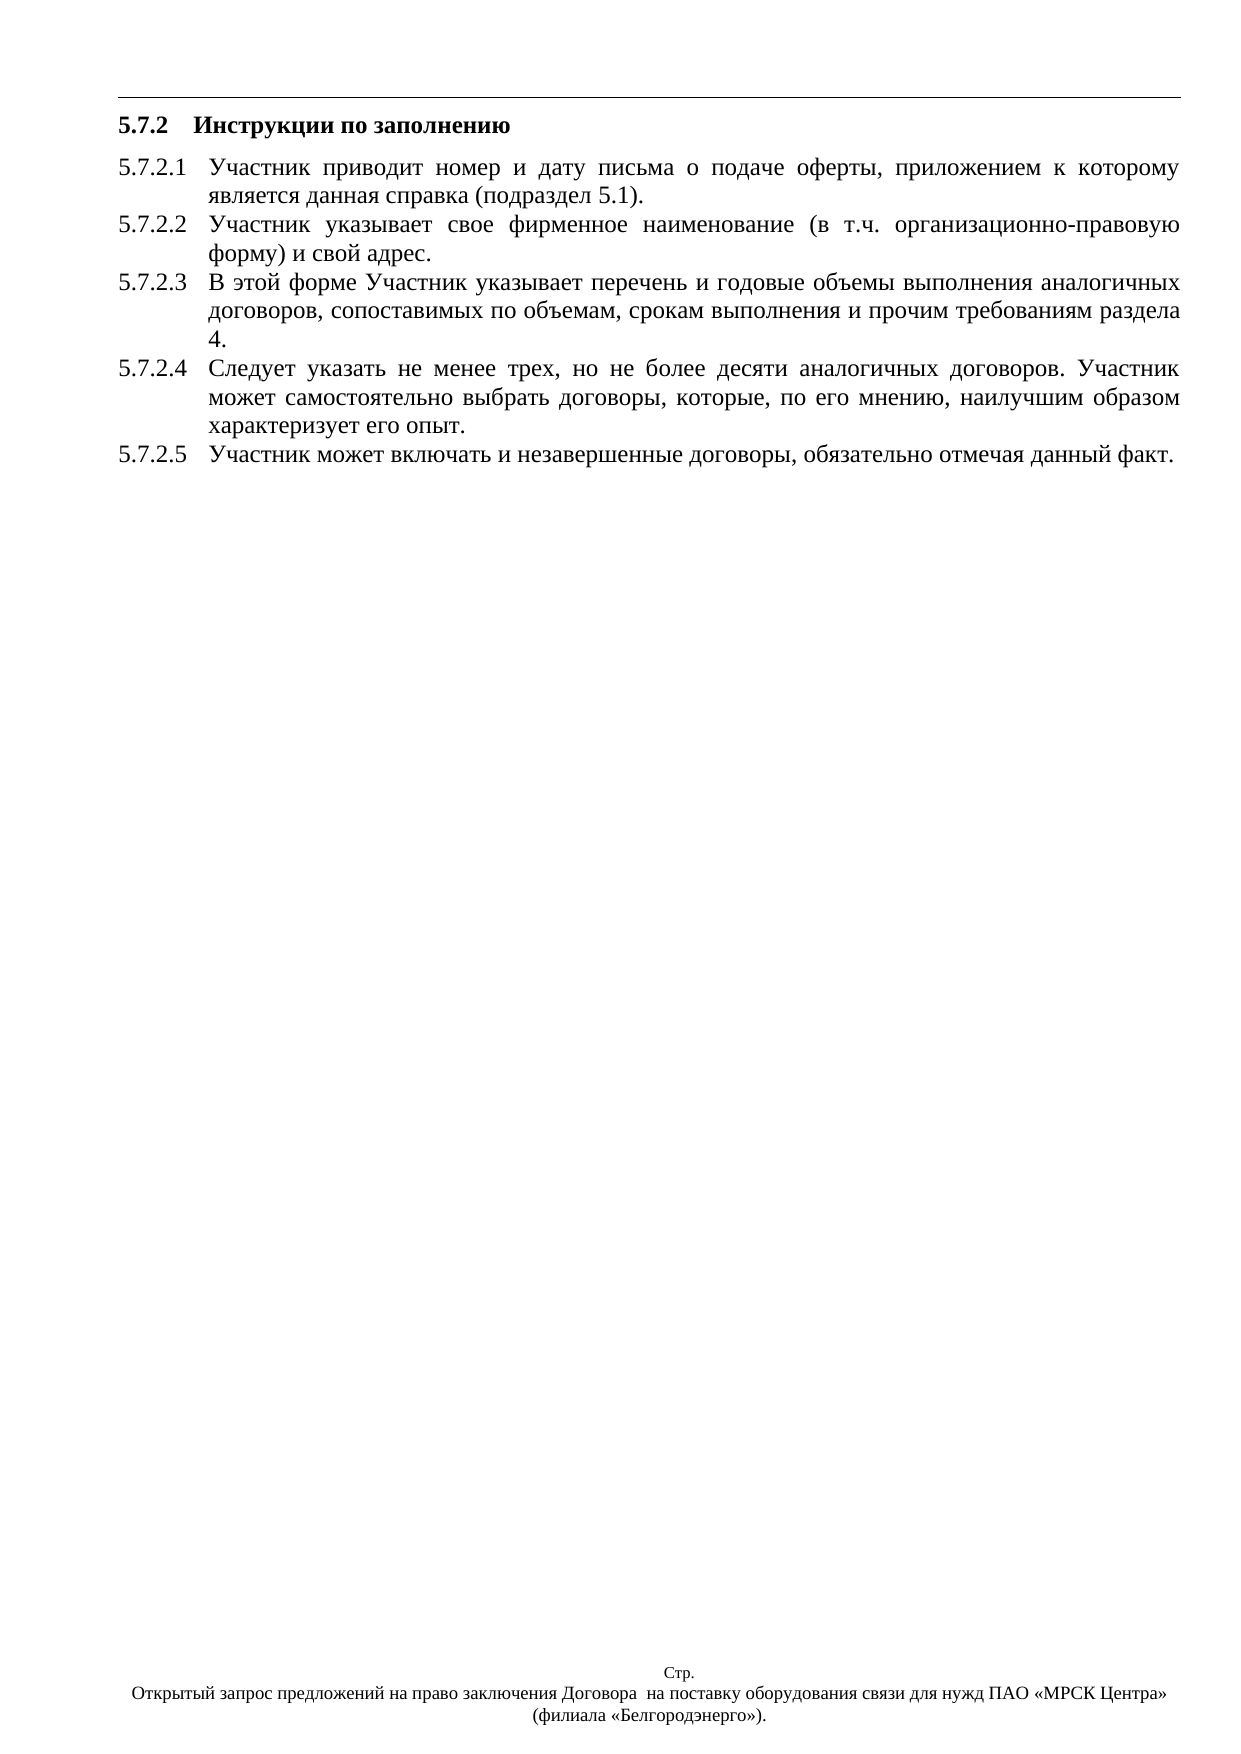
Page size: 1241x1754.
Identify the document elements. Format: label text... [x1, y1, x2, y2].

list Следует указать не менее трех, но не более десяти аналогичных договоров. Участник может самостоятельно выбрать договоры, которые, по его мнению, наилучшим образом характеризует его опыт. [118, 353, 1181, 439]
subtitle Инструкции по заполнению [118, 111, 1181, 139]
list Участник указывает свое фирменное наименование (в т.ч. организационно-правовую форму) и свой адрес. [118, 209, 1181, 267]
list Участник может включать и незавершенные договоры, обязательно отмечая данный факт. [118, 439, 1181, 468]
